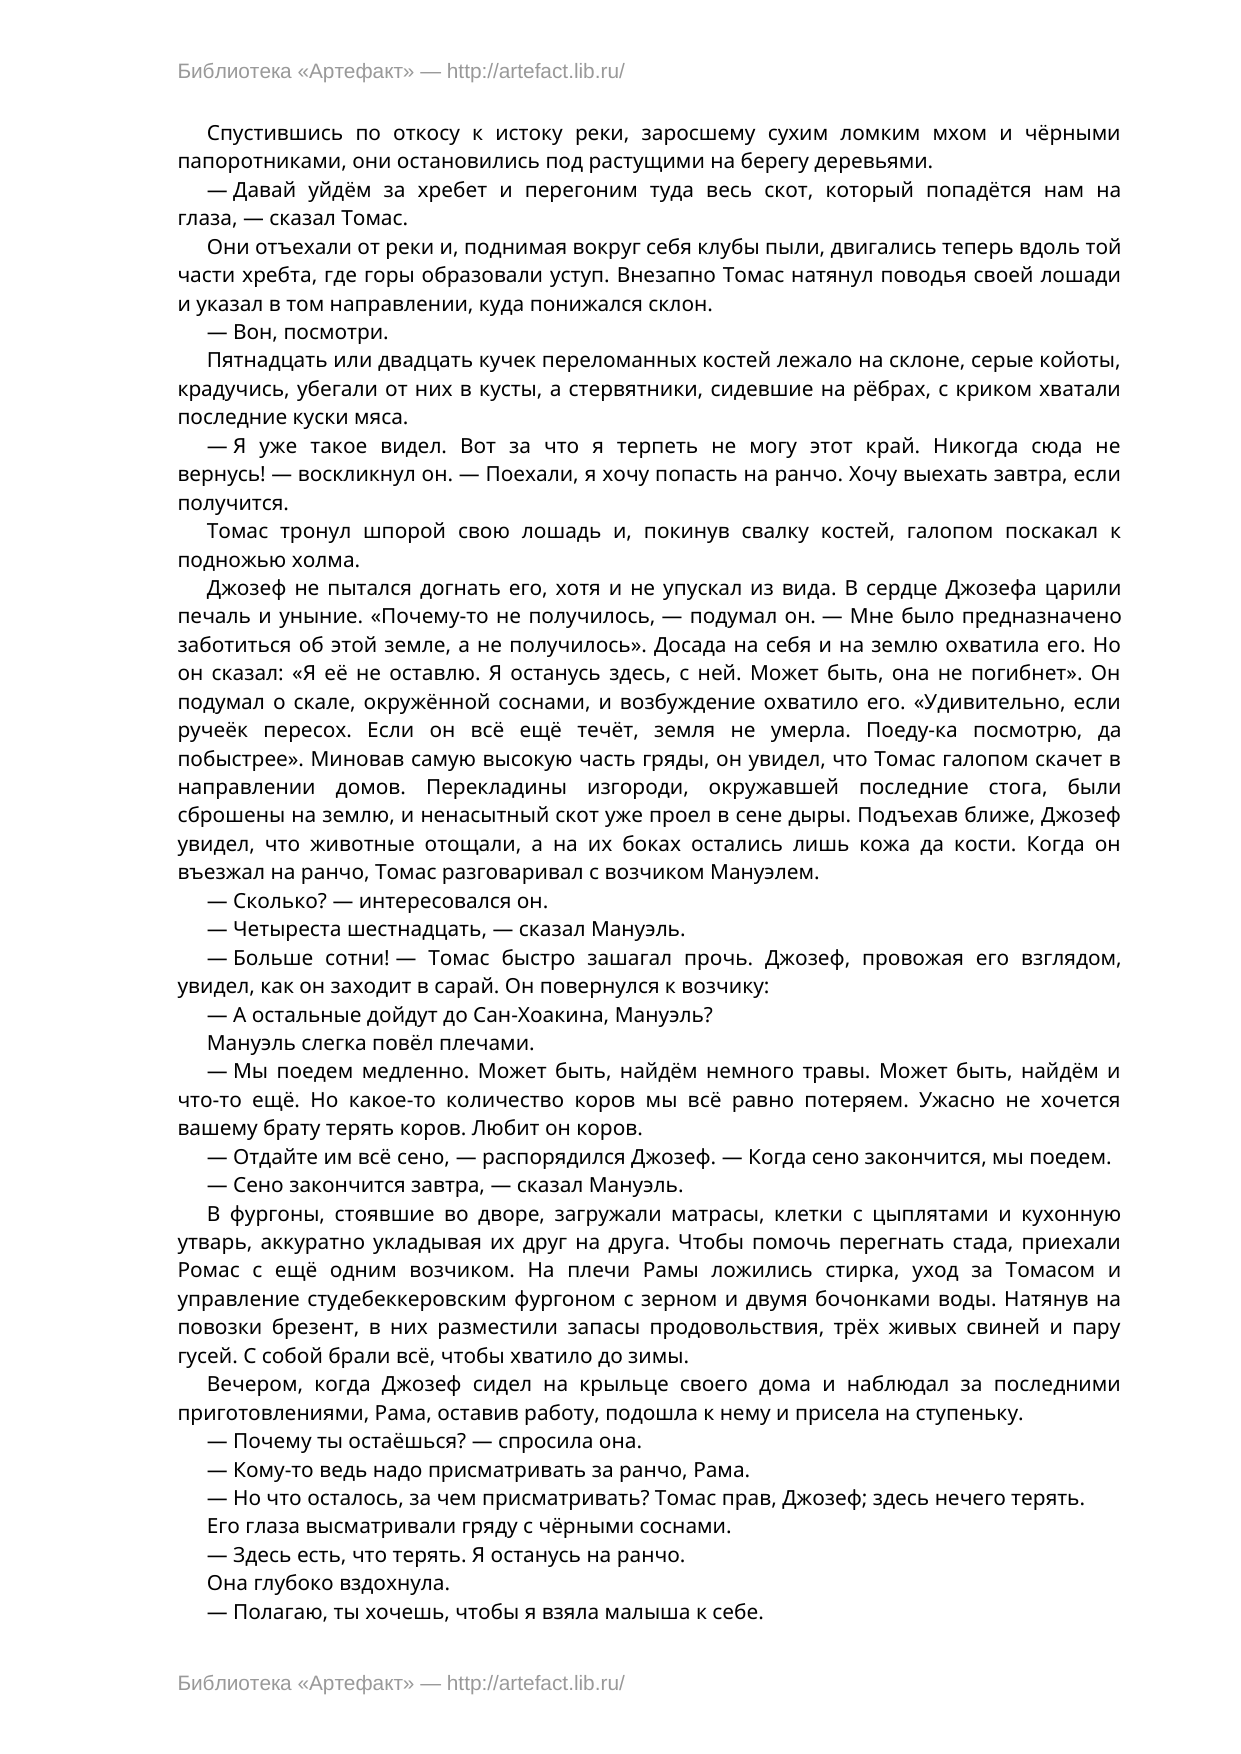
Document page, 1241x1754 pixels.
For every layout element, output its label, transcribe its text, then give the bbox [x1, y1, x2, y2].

text Вечером, когда Джозеф сидел на крыльце своего дома и наблюдал за последними приготовлениями, Рама, оставив работу, подошла к нему и присела на ступеньку. [177, 1369, 1122, 1426]
text Спустившись по откосу к истоку реки, заросшему сухим ломким мхом и чёрными папоротниками, они остановились под растущими на берегу деревьями. [177, 118, 1122, 175]
text — Давай уйдём за хребет и перегоним туда весь скот, который попадётся нам на глаза, — сказал Томас. [177, 175, 1122, 232]
text Они отъехали от реки и, поднимая вокруг себя клубы пыли, двигались теперь вдоль той части хребта, где горы образовали уступ. Внезапно Томас натянул поводья своей лошади и указал в том направлении, куда понижался склон. [177, 232, 1122, 317]
text — Сено закончится завтра, — сказал Мануэль. [177, 1170, 1122, 1199]
text — Кому-то ведь надо присматривать за ранчо, Рама. [177, 1455, 1122, 1483]
text В фургоны, стоявшие во дворе, загружали матрасы, клетки с цыплятами и кухонную утварь, аккуратно укладывая их друг на друга. Чтобы помочь перегнать стада, приехали Ромас с ещё одним возчиком. На плечи Рамы ложились стирка, уход за Томасом и управление студебеккеровским фургоном с зерном и двумя бочонками воды. Натянув на повозки брезент, в них разместили запасы продовольствия, трёх живых свиней и пару гусей. С собой брали всё, чтобы хватило до зимы. [177, 1199, 1122, 1369]
text — А остальные дойдут до Сан-Хоакина, Мануэль? [177, 1000, 1122, 1028]
text — Но что осталось, за чем присматривать? Томас прав, Джозеф; здесь нечего терять. [177, 1483, 1122, 1512]
text Пятнадцать или двадцать кучек переломанных костей лежало на склоне, серые койоты, крадучись, убегали от них в кусты, а стервятники, сидевшие на рёбрах, с криком хватали последние куски мяса. [177, 346, 1122, 431]
text — Мы поедем медленно. Может быть, найдём немного травы. Может быть, найдём и что-то ещё. Но какое-то количество коров мы всё равно потеряем. Ужасно не хочется вашему брату терять коров. Любит он коров. [177, 1057, 1122, 1142]
text Мануэль слегка повёл плечами. [177, 1028, 1122, 1057]
text — Вон, посмотри. [177, 317, 1122, 346]
text — Сколько? — интересовался он. [177, 886, 1122, 914]
text Его глаза высматривали гряду с чёрными соснами. [177, 1512, 1122, 1540]
text Томас тронул шпорой свою лошадь и, покинув свалку костей, галопом поскакал к подножью холма. [177, 516, 1122, 573]
text — Здесь есть, что терять. Я останусь на ранчо. [177, 1540, 1122, 1568]
text Она глубоко вздохнула. [177, 1568, 1122, 1597]
text — Полагаю, ты хочешь, чтобы я взяла малыша к себе. [177, 1597, 1122, 1625]
text — Я уже такое видел. Вот за что я терпеть не могу этот край. Никогда сюда не вернусь! — воскликнул он. — Поехали, я хочу попасть на ранчо. Хочу выехать завтра, если получится. [177, 431, 1122, 516]
text — Больше сотни! — Томас быстро зашагал прочь. Джозеф, провожая его взглядом, увидел, как он заходит в сарай. Он повернулся к возчику: [177, 943, 1122, 1000]
text Джозеф не пытался догнать его, хотя и не упускал из вида. В сердце Джозефа царили печаль и уныние. «Почему-то не получилось, — подумал он. — Мне было предназначено заботиться об этой земле, а не получилось». Досада на себя и на землю охватила его. Но он сказал: «Я её не оставлю. Я останусь здесь, с ней. Может быть, она не погибнет». Он подумал о скале, окружённой соснами, и возбуждение охватило его. «Удивительно, если ручеёк пересох. Если он всё ещё течёт, земля не умерла. Поеду-ка посмотрю, да побыстрее». Миновав самую высокую часть гряды, он увидел, что Томас галопом скачет в направлении домов. Перекладины изгороди, окружавшей последние стога, были сброшены на землю, и ненасытный скот уже проел в сене дыры. Подъехав ближе, Джозеф увидел, что животные отощали, а на их боках остались лишь кожа да кости. Когда он въезжал на ранчо, Томас разговаривал с возчиком Мануэлем. [177, 573, 1122, 886]
text — Четыреста шестнадцать, — сказал Мануэль. [177, 914, 1122, 943]
text — Отдайте им всё сено, — распорядился Джозеф. — Когда сено закончится, мы поедем. [177, 1142, 1122, 1170]
text — Почему ты остаёшься? — спросила она. [177, 1426, 1122, 1455]
